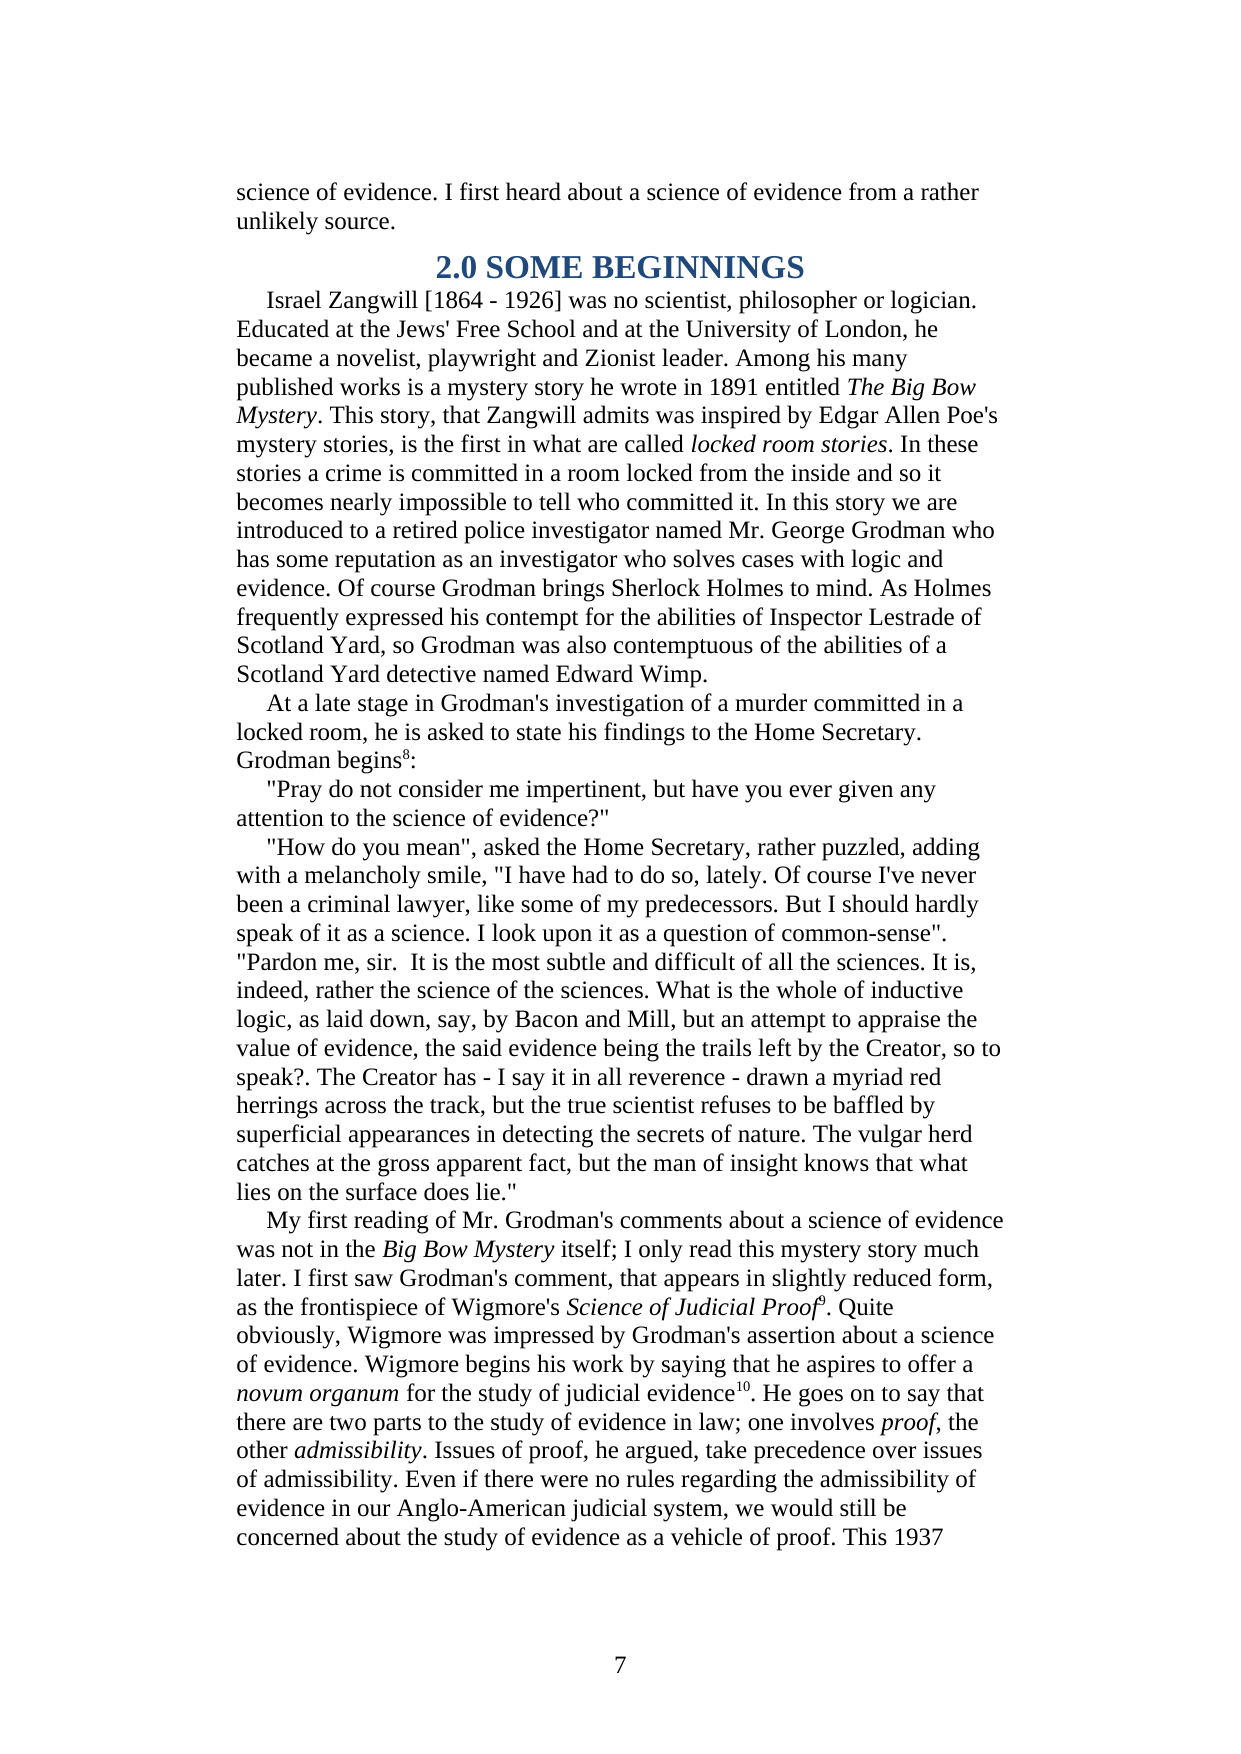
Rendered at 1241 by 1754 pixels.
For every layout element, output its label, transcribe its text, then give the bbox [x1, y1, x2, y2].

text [236, 1206, 1004, 1551]
text "Pray do not consider me impertinent, but have you ever given any attention to the science of evidence?" [236, 774, 1004, 832]
text At a late stage in Grodman's investigation of a murder committed in a locked room, he is asked to state his findings to the Home Secretary. Grodman begins: [236, 688, 1004, 774]
subtitle 2.0 SOME BEGINNINGS [236, 247, 1004, 286]
text Israel Zangwill [1864 - 1926] was no scientist, philosopher or logician. Educated at the Jews' Free School and at the University of London, he became a novelist, playwright and Zionist leader. Among his many published works is a mystery story he wrote in 1891 entitled The Big Bow Mystery. This story, that Zangwill admits was inspired by Edgar Allen Poe's mystery stories, is the first in what are called locked room stories. In these stories a crime is committed in a room locked from the inside and so it becomes nearly impossible to tell who committed it. In this story we are introduced to a retired police investigator named Mr. George Grodman who has some reputation as an investigator who solves cases with logic and evidence. Of course Grodman brings Sherlock Holmes to mind. As Holmes frequently expressed his contempt for the abilities of Inspector Lestrade of Scotland Yard, so Grodman was also contemptuous of the abilities of a Scotland Yard detective named Edward Wimp. [236, 286, 1004, 688]
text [236, 177, 1004, 235]
text "How do you mean", asked the Home Secretary, rather puzzled, adding with a melancholy smile, "I have had to do so, lately. Of course I've never been a criminal lawyer, like some of my predecessors. But I should hardly speak of it as a science. I look upon it as a question of common-sense". "Pardon me, sir. It is the most subtle and difficult of all the sciences. It is, indeed, rather the science of the sciences. What is the whole of inductive logic, as laid down, say, by Bacon and Mill, but an attempt to appraise the value of evidence, the said evidence being the trails left by the Creator, so to speak?. The Creator has - I say it in all reverence - drawn a myriad red herrings across the track, but the true scientist refuses to be baffled by superficial appearances in detecting the secrets of nature. The vulgar herd catches at the gross apparent fact, but the man of insight knows that what lies on the surface does lie." [236, 832, 1004, 1206]
